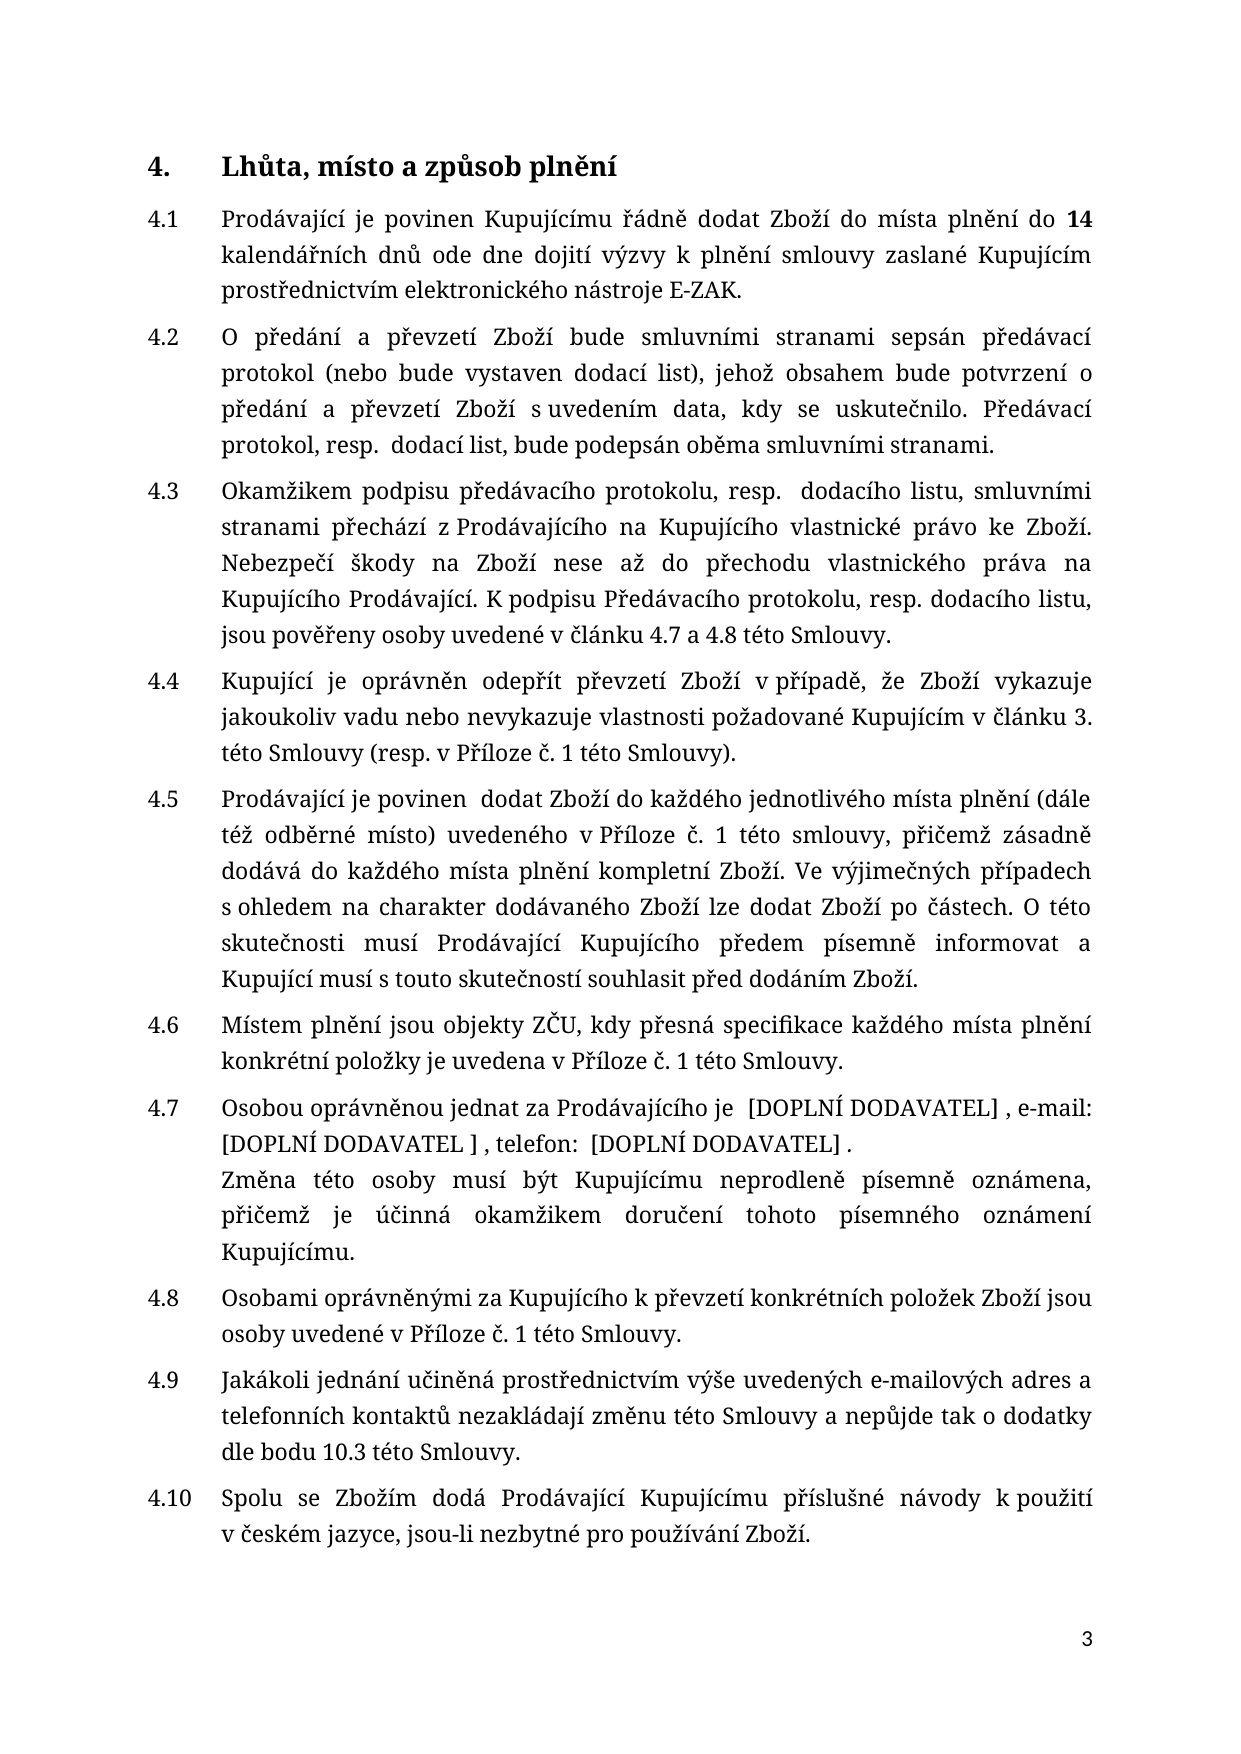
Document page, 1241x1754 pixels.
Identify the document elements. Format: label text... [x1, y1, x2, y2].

text 4.7 Osobou oprávněnou jednat za Prodávajícího je [DOPLNÍ DODAVATEL] , e-mail: [DOPLNÍ DODAVATEL ] , telefon: [DOPLNÍ DODAVATEL] . [148, 1092, 1092, 1159]
text 4.8 Osobami oprávněnými za Kupujícího k převzetí konkrétních položek Zboží jsou osoby uvedené v Příloze č. 1 této Smlouvy. [148, 1282, 1092, 1349]
text 4.6 Místem plnění jsou objekty ZČU, kdy přesná specifikace každého místa plnění konkrétní položky je uvedena v Příloze č. 1 této Smlouvy. [148, 1009, 1092, 1077]
text Změna této osoby musí být Kupujícímu neprodleně písemně oznámena, přičemž je účinná okamžikem doručení tohoto písemného oznámení Kupujícímu. [148, 1163, 1092, 1267]
text 4.9 Jakákoli jednání učiněná prostřednictvím výše uvedených e-mailových adres a telefonních kontaktů nezakládají změnu této Smlouvy a nepůjde tak o dodatky dle bodu 10.3 této Smlouvy. [148, 1364, 1092, 1467]
text 4.1 Prodávající je povinen Kupujícímu řádně dodat Zboží do místa plnění do 14 kalendářních dnů ode dne dojití výzvy k plnění smlouvy zaslané Kupujícím prostřednictvím elektronického nástroje E-ZAK. [148, 203, 1092, 306]
text 4.4 Kupující je oprávněn odepřít převzetí Zboží v případě, že Zboží vykazuje jakoukoliv vadu nebo nevykazuje vlastnosti požadované Kupujícím v článku 3. této Smlouvy (resp. v Příloze č. 1 této Smlouvy). [148, 665, 1092, 768]
text 4.3 Okamžikem podpisu předávacího protokolu, resp. dodacího listu, smluvními stranami přechází z Prodávajícího na Kupujícího vlastnické právo ke Zboží. Nebezpečí škody na Zboží nese až do přechodu vlastnického práva na Kupujícího Prodávající. K podpisu Předávacího protokolu, resp. dodacího listu, jsou pověřeny osoby uvedené v článku 4.7 a 4.8 této Smlouvy. [148, 475, 1092, 650]
text 4. Lhůta, místo a způsob plnění [148, 148, 1092, 184]
text 4.5 Prodávající je povinen dodat Zboží do každého jednotlivého místa plnění (dále též odběrné místo) uvedeného v Příloze č. 1 této smlouvy, přičemž zásadně dodává do každého místa plnění kompletní Zboží. Ve výjimečných případech s ohledem na charakter dodávaného Zboží lze dodat Zboží po částech. O této skutečnosti musí Prodávající Kupujícího předem písemně informovat a Kupující musí s touto skutečností souhlasit před dodáním Zboží. [148, 783, 1092, 994]
text 4.2 O předání a převzetí Zboží bude smluvními stranami sepsán předávací protokol (nebo bude vystaven dodací list), jehož obsahem bude potvrzení o předání a převzetí Zboží s uvedením data, kdy se uskutečnilo. Předávací protokol, resp. dodací list, bude podepsán oběma smluvními stranami. [148, 321, 1092, 460]
text 4.10 Spolu se Zbožím dodá Prodávající Kupujícímu příslušné návody k použití v českém jazyce, jsou-li nezbytné pro používání Zboží. [148, 1482, 1092, 1549]
